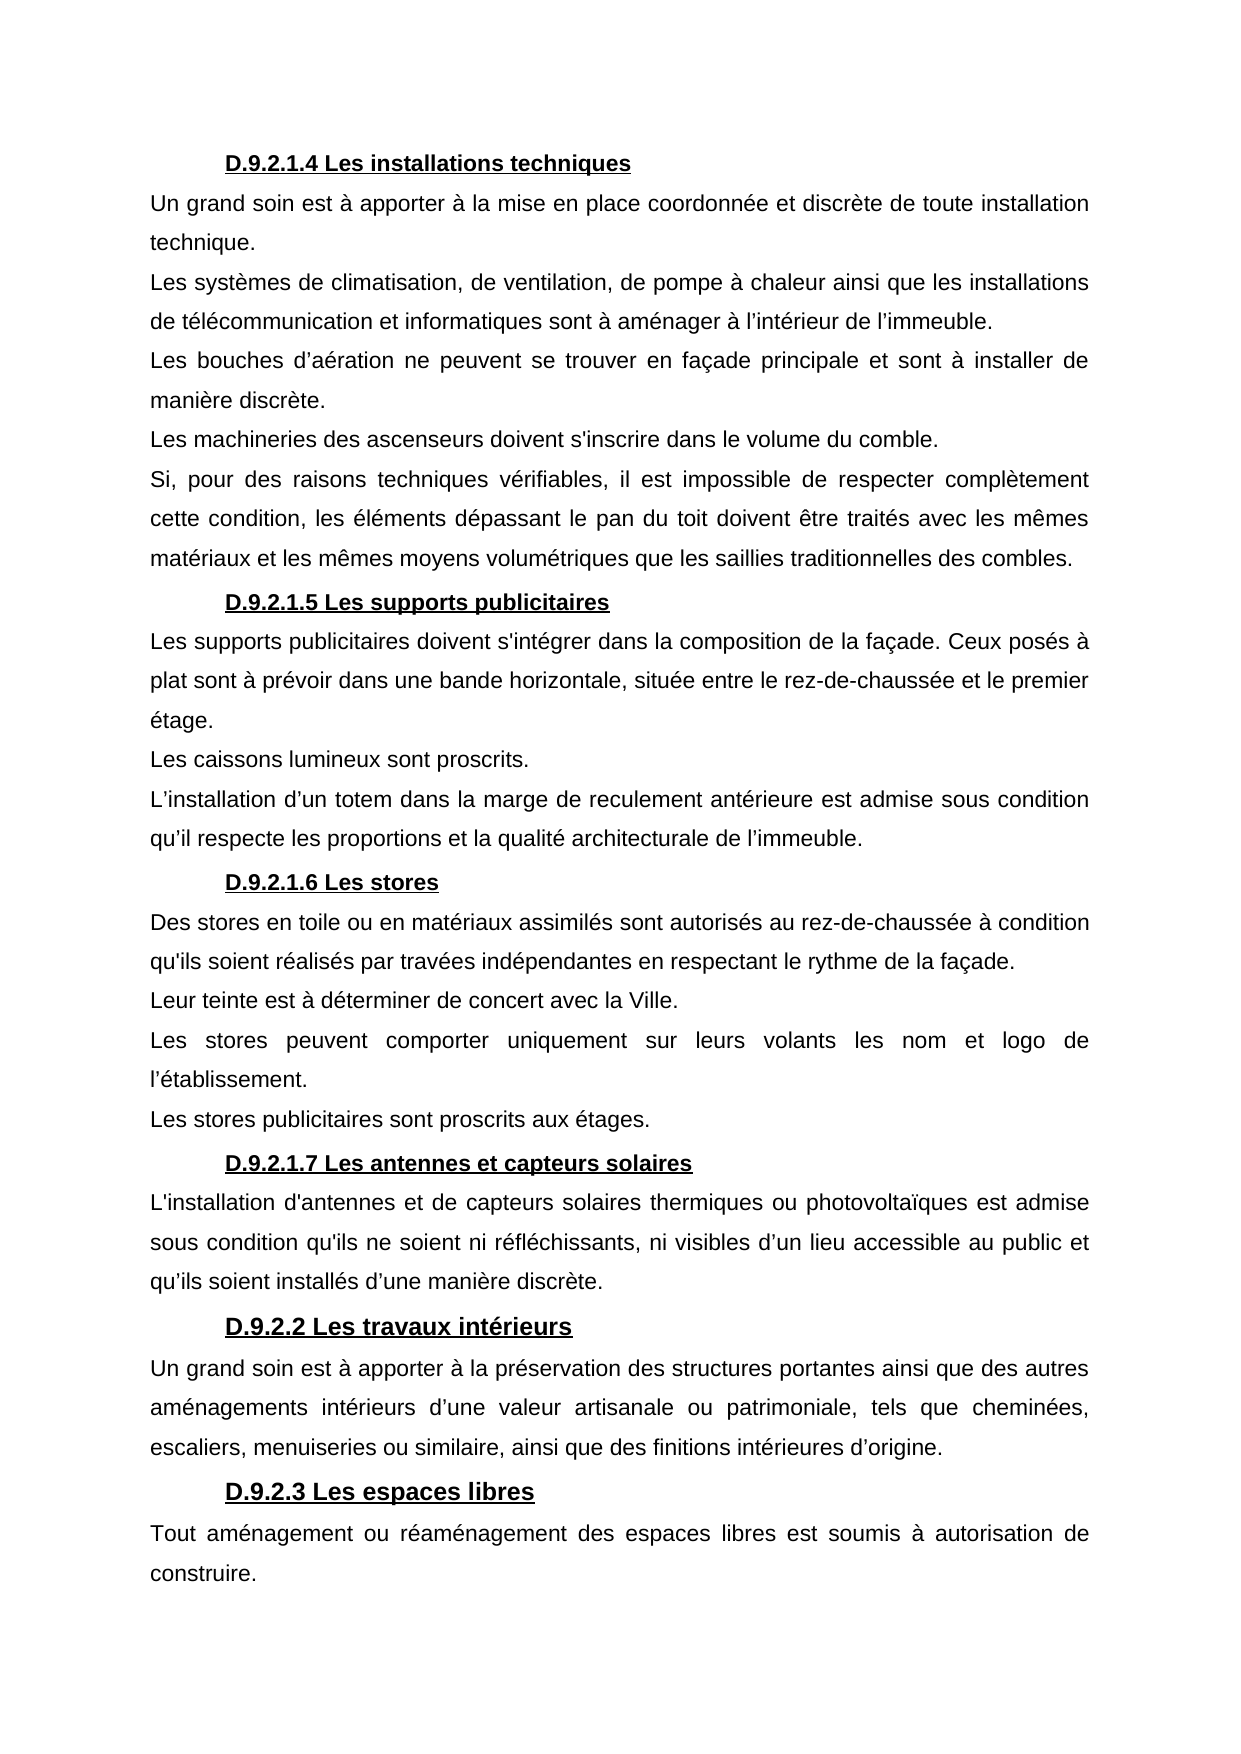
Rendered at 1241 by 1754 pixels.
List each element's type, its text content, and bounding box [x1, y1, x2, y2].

text Les bouches d’aération ne peuvent se trouver en façade principale et sont à installer de manière discrète. [150, 347, 1090, 413]
text Si, pour des raisons techniques vérifiables, il est impossible de respecter complètement cette condition, les éléments dépassant le pan du toit doivent être traités avec les mêmes matériaux et les mêmes moyens volumétriques que les saillies traditionnelles des combles. [150, 466, 1090, 571]
text Les caissons lumineux sont proscrits. [150, 746, 1090, 773]
subtitle D.9.2.1.7 Les antennes et capteurs solaires [225, 1149, 1090, 1176]
subtitle D.9.2.2 Les travaux intérieurs [225, 1312, 1090, 1340]
text L’installation d’un totem dans la marge de reculement antérieure est admise sous condition qu’il respecte les proportions et la qualité architecturale de l’immeuble. [150, 786, 1090, 852]
text Tout aménagement ou réaménagement des espaces libres est soumis à autorisation de construire. [150, 1520, 1090, 1586]
text Les supports publicitaires doivent s'intégrer dans la composition de la façade. Ceux posés à plat sont à prévoir dans une bande horizontale, située entre le rez-de-chaussée et le premier étage. [150, 628, 1090, 733]
text L'installation d'antennes et de capteurs solaires thermiques ou photovoltaïques est admise sous condition qu'ils ne soient ni réfléchissants, ni visibles d’un lieu accessible au public et qu’ils soient installés d’une manière discrète. [150, 1189, 1090, 1294]
text Un grand soin est à apporter à la préservation des structures portantes ainsi que des autres aménagements intérieurs d’une valeur artisanale ou patrimoniale, tels que cheminées, escaliers, menuiseries ou similaire, ainsi que des finitions intérieures d’origine. [150, 1355, 1090, 1460]
text Les stores peuvent comporter uniquement sur leurs volants les nom et logo de l’établissement. [150, 1027, 1090, 1093]
subtitle D.9.2.3 Les espaces libres [225, 1477, 1090, 1506]
subtitle D.9.2.1.6 Les stores [225, 869, 1090, 895]
text Les machineries des ascenseurs doivent s'inscrire dans le volume du comble. [150, 426, 1090, 453]
text Les systèmes de climatisation, de ventilation, de pompe à chaleur ainsi que les installations de télécommunication et informatiques sont à aménager à l’intérieur de l’immeuble. [150, 268, 1090, 334]
text Les stores publicitaires sont proscrits aux étages. [150, 1106, 1090, 1132]
text Des stores en toile ou en matériaux assimilés sont autorisés au rez-de-chaussée à condition qu'ils soient réalisés par travées indépendantes en respectant le rythme de la façade. [150, 908, 1090, 974]
text Leur teinte est à déterminer de concert avec la Ville. [150, 987, 1090, 1014]
subtitle D.9.2.1.5 Les supports publicitaires [225, 588, 1090, 615]
subtitle D.9.2.1.4 Les installations techniques [225, 150, 1090, 176]
text Un grand soin est à apporter à la mise en place coordonnée et discrète de toute installation technique. [150, 189, 1090, 255]
